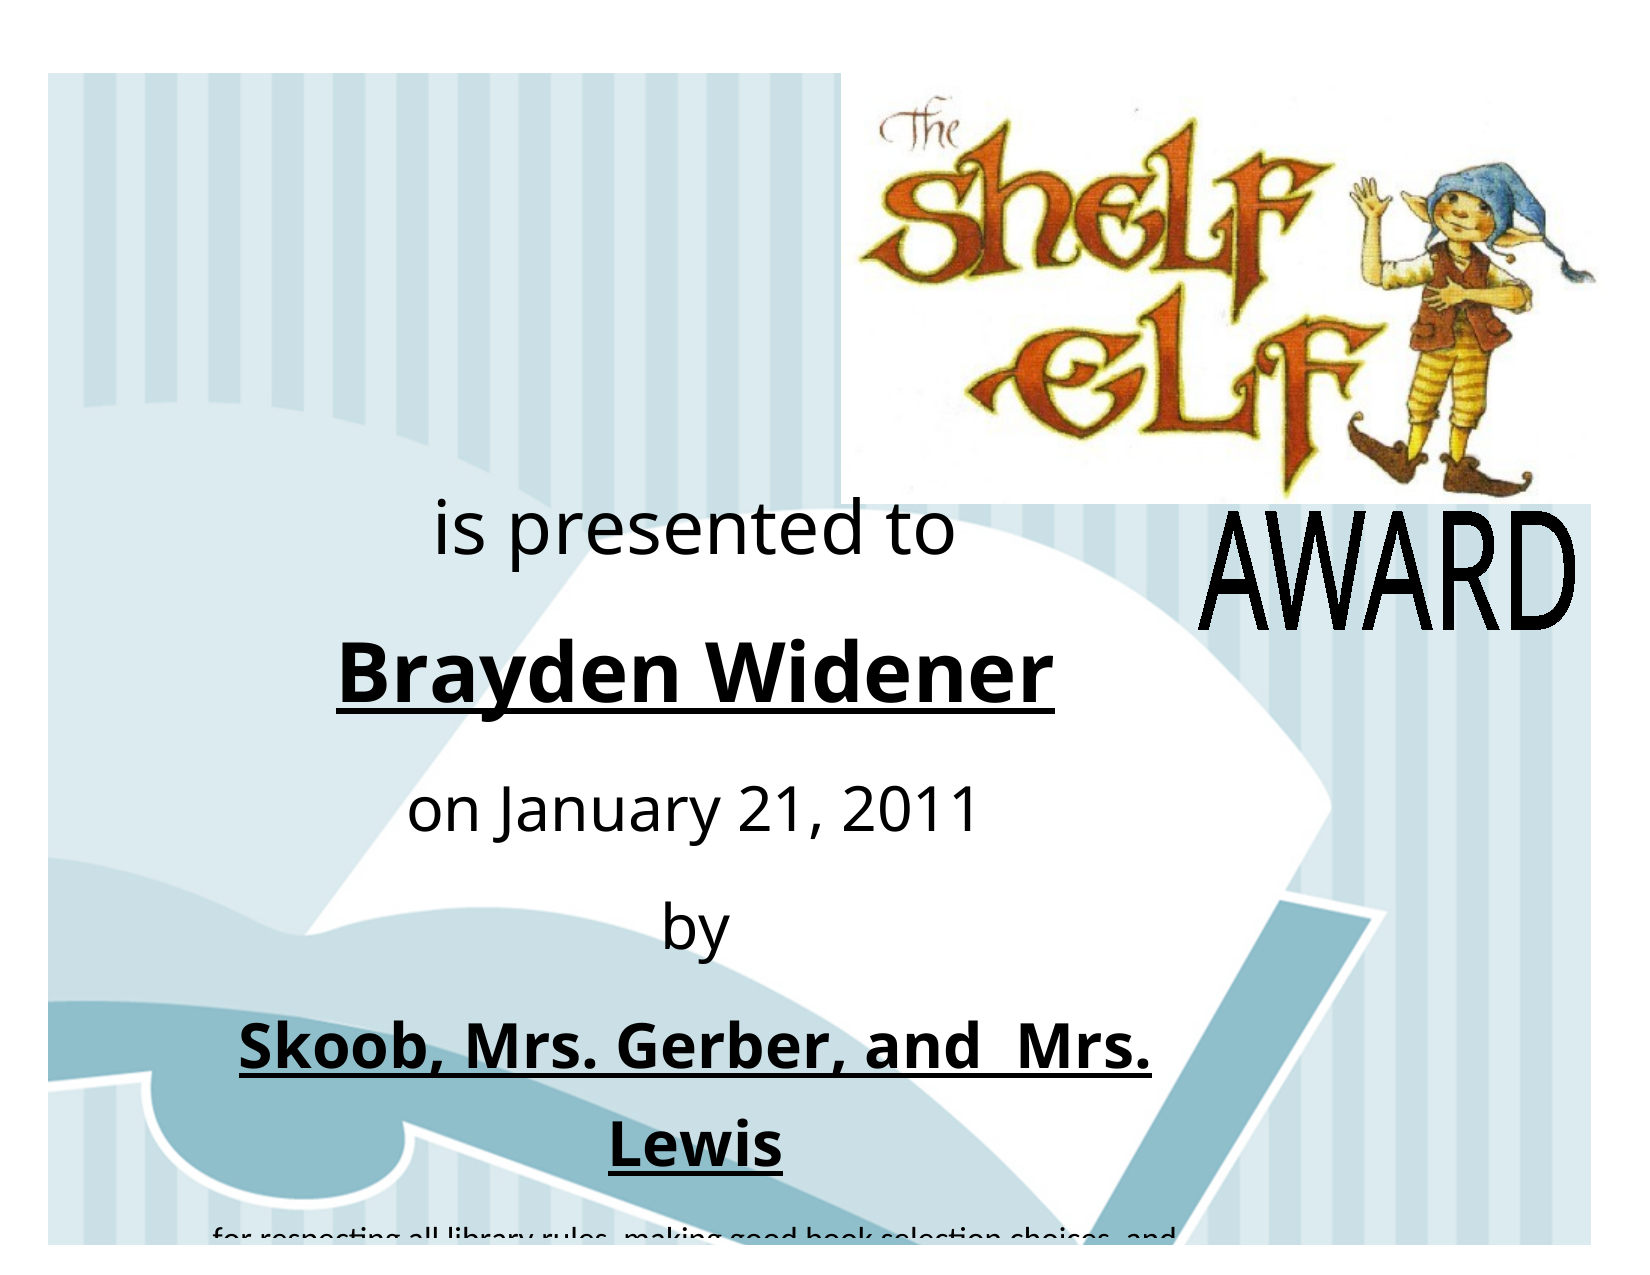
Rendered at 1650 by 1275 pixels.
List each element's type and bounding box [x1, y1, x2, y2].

picture [47, 73, 1603, 1245]
